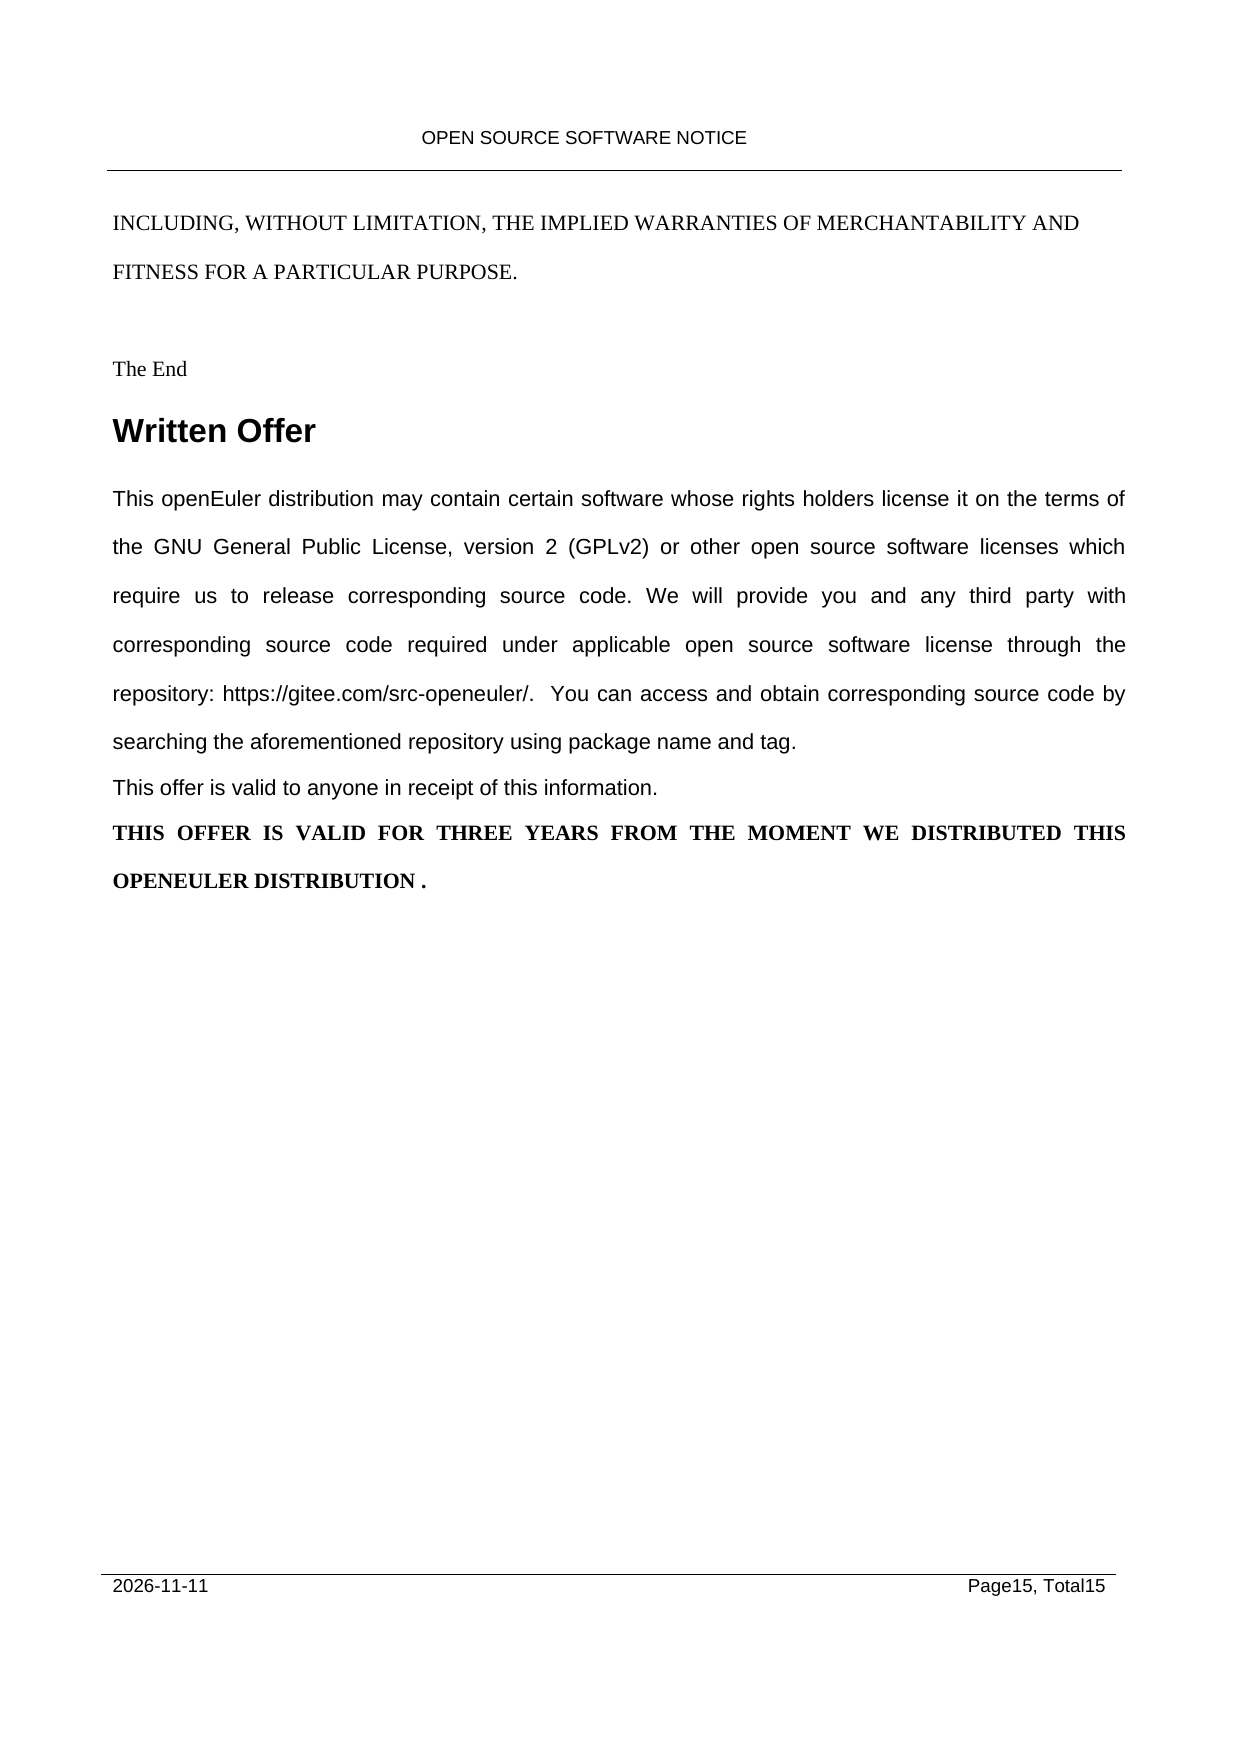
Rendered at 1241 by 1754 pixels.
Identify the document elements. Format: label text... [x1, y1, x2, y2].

text THIS OFFER IS VALID FOR THREE YEARS FROM THE MOMENT WE DISTRIBUTED THIS OPENEULER DISTRIBUTION . [112, 816, 1128, 897]
text Written Offer [112, 398, 1128, 463]
text This offer is valid to anyone in receipt of this information. [112, 771, 1128, 803]
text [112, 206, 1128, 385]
text This openEuler distribution may contain certain software whose rights holders license it on the terms of the GNU General Public License, version 2 (GPLv2) or other open source software licenses which require us to release corresponding source code. We will provide you and any third party with corresponding source code required under applicable open source software license through the repository: https://gitee.com/src-openeuler/. You can access and obtain corresponding source code by searching the aforementioned repository using package name and tag. [112, 482, 1128, 758]
